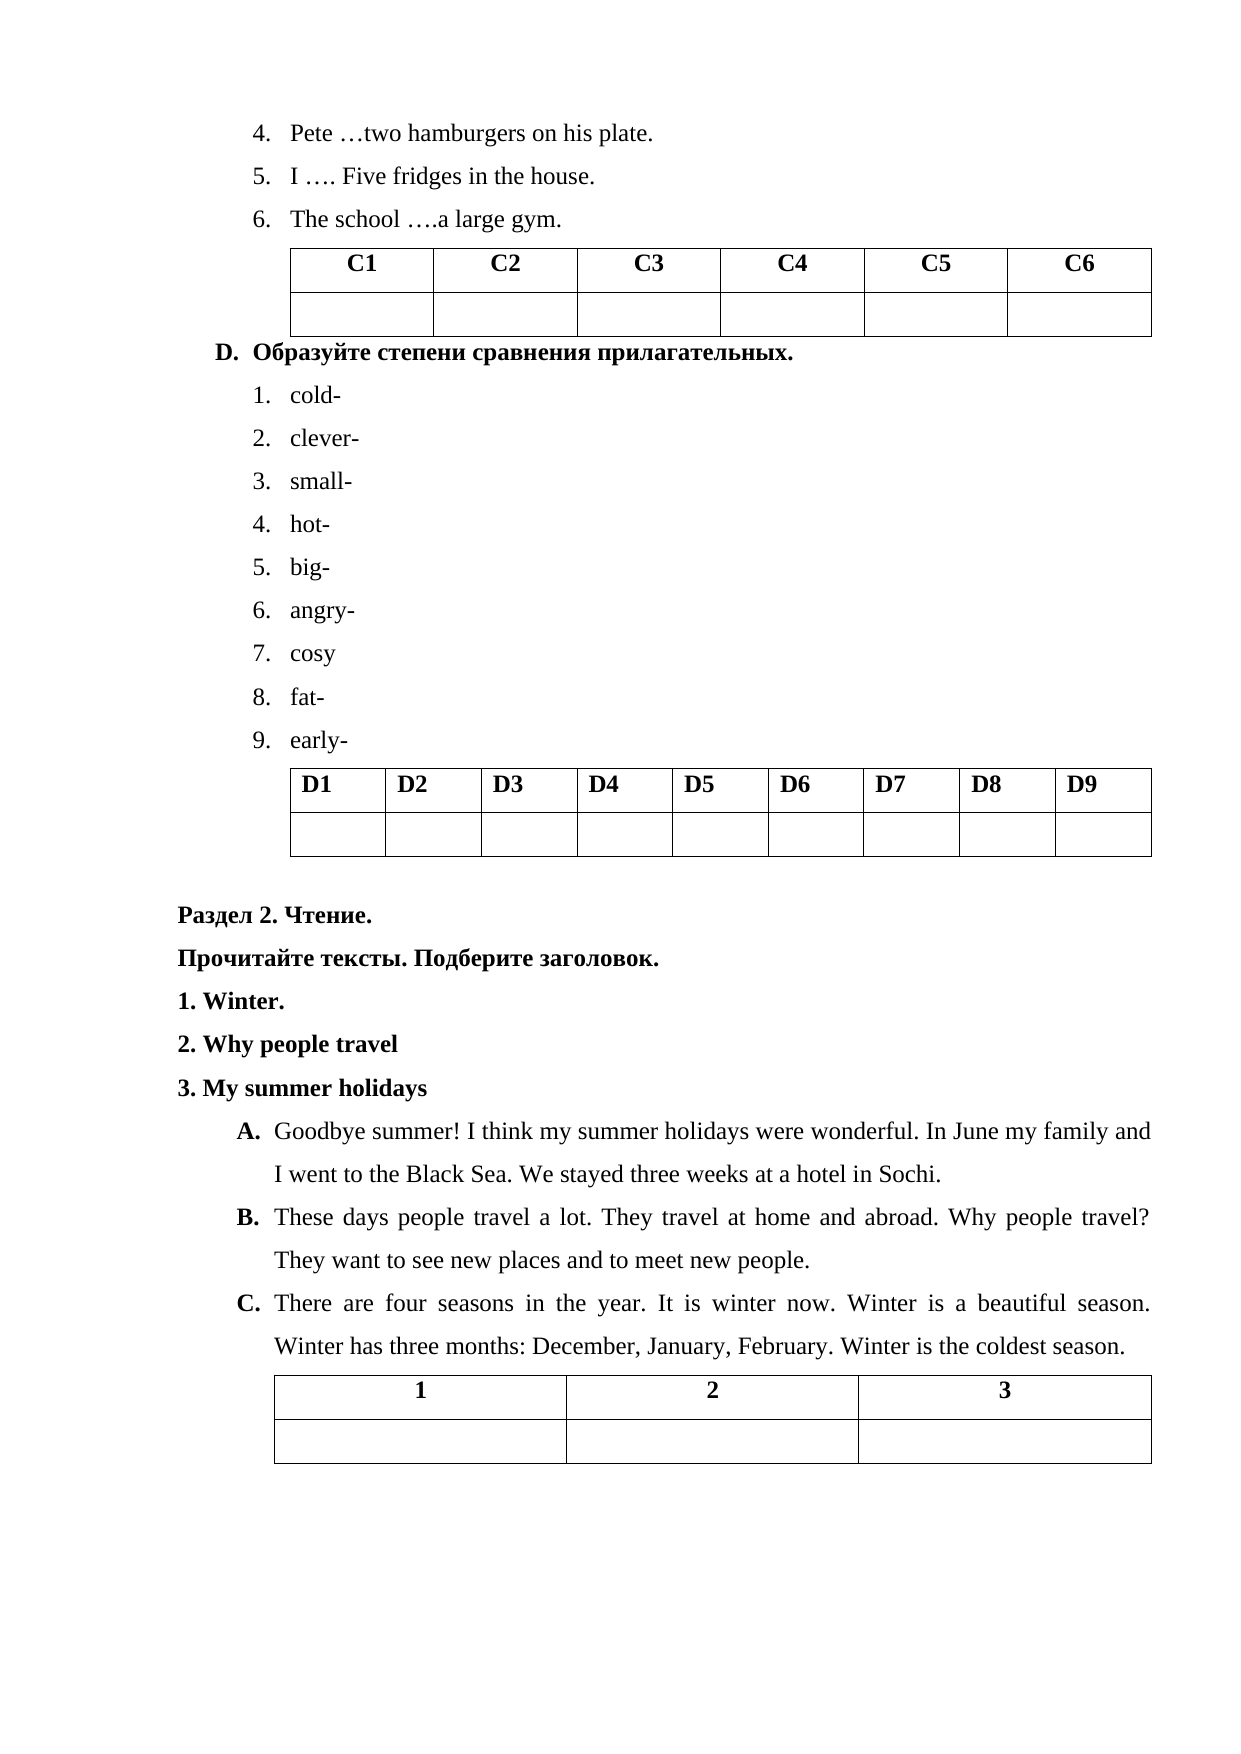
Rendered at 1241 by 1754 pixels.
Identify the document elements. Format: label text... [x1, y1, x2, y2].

table_cell [769, 813, 863, 856]
text 3. My summer holidays [177, 1073, 1152, 1101]
table_header D4 [578, 769, 672, 812]
table_cell [864, 813, 959, 856]
table_header D2 [386, 769, 481, 812]
table_cell [567, 1420, 858, 1463]
table_header D9 [1056, 769, 1151, 812]
table_header D5 [673, 769, 768, 812]
table_cell [578, 813, 672, 856]
table_header C4 [721, 249, 864, 292]
text Раздел 2. Чтение. [177, 900, 1152, 929]
table_cell [434, 293, 577, 336]
table_cell [721, 293, 864, 336]
list There are four seasons in the year. It is winter now. Winter is a beautiful season. Winter has three months: December, January, February. Winter is the coldest season. [236, 1288, 1152, 1360]
table_header D6 [769, 769, 863, 812]
table_header C1 [291, 249, 433, 292]
text 2. Why people travel [177, 1029, 1152, 1058]
text 1. Winter. [177, 986, 1152, 1015]
table_header C6 [1008, 249, 1151, 292]
list Образуйте степени сравнения прилагательных. [215, 337, 1152, 365]
list fat- [252, 682, 1152, 710]
table_cell [291, 293, 433, 336]
list angry- [252, 595, 1152, 624]
table_cell [960, 813, 1055, 856]
table_header D7 [864, 769, 959, 812]
table_header C5 [865, 249, 1007, 292]
list big- [252, 552, 1152, 581]
list cold- [252, 380, 1152, 408]
table_cell [291, 813, 385, 856]
table_cell [859, 1420, 1151, 1463]
table_cell [386, 813, 481, 856]
table_header D8 [960, 769, 1055, 812]
list early- [252, 725, 1152, 753]
list clever- [252, 423, 1152, 452]
table_cell [865, 293, 1007, 336]
table_cell [482, 813, 577, 856]
list Pete …two hamburgers on his plate. [252, 118, 1152, 147]
list hot- [252, 509, 1152, 538]
table_header 3 [859, 1376, 1151, 1419]
list The school ….a large gym. [252, 204, 1152, 233]
list Goodbye summer! I think my summer holidays were wonderful. In June my family and I went to the Black Sea. We stayed three weeks at a hotel in Sochi. [236, 1116, 1152, 1188]
list These days people travel a lot. They travel at home and abroad. Why people travel? They want to see new places and to meet new people. [236, 1202, 1152, 1274]
table_cell [275, 1420, 566, 1463]
list I …. Five fridges in the house. [252, 161, 1152, 190]
table_header D3 [482, 769, 577, 812]
table_header 2 [567, 1376, 858, 1419]
table_cell [578, 293, 720, 336]
table_header C2 [434, 249, 577, 292]
table_header 1 [275, 1376, 566, 1419]
table_cell [673, 813, 768, 856]
table_header D1 [291, 769, 385, 812]
table_cell [1056, 813, 1151, 856]
table_cell [1008, 293, 1151, 336]
table_header C3 [578, 249, 720, 292]
list cosy [252, 638, 1152, 667]
text Прочитайте тексты. Подберите заголовок. [177, 943, 1152, 972]
list small- [252, 466, 1152, 495]
